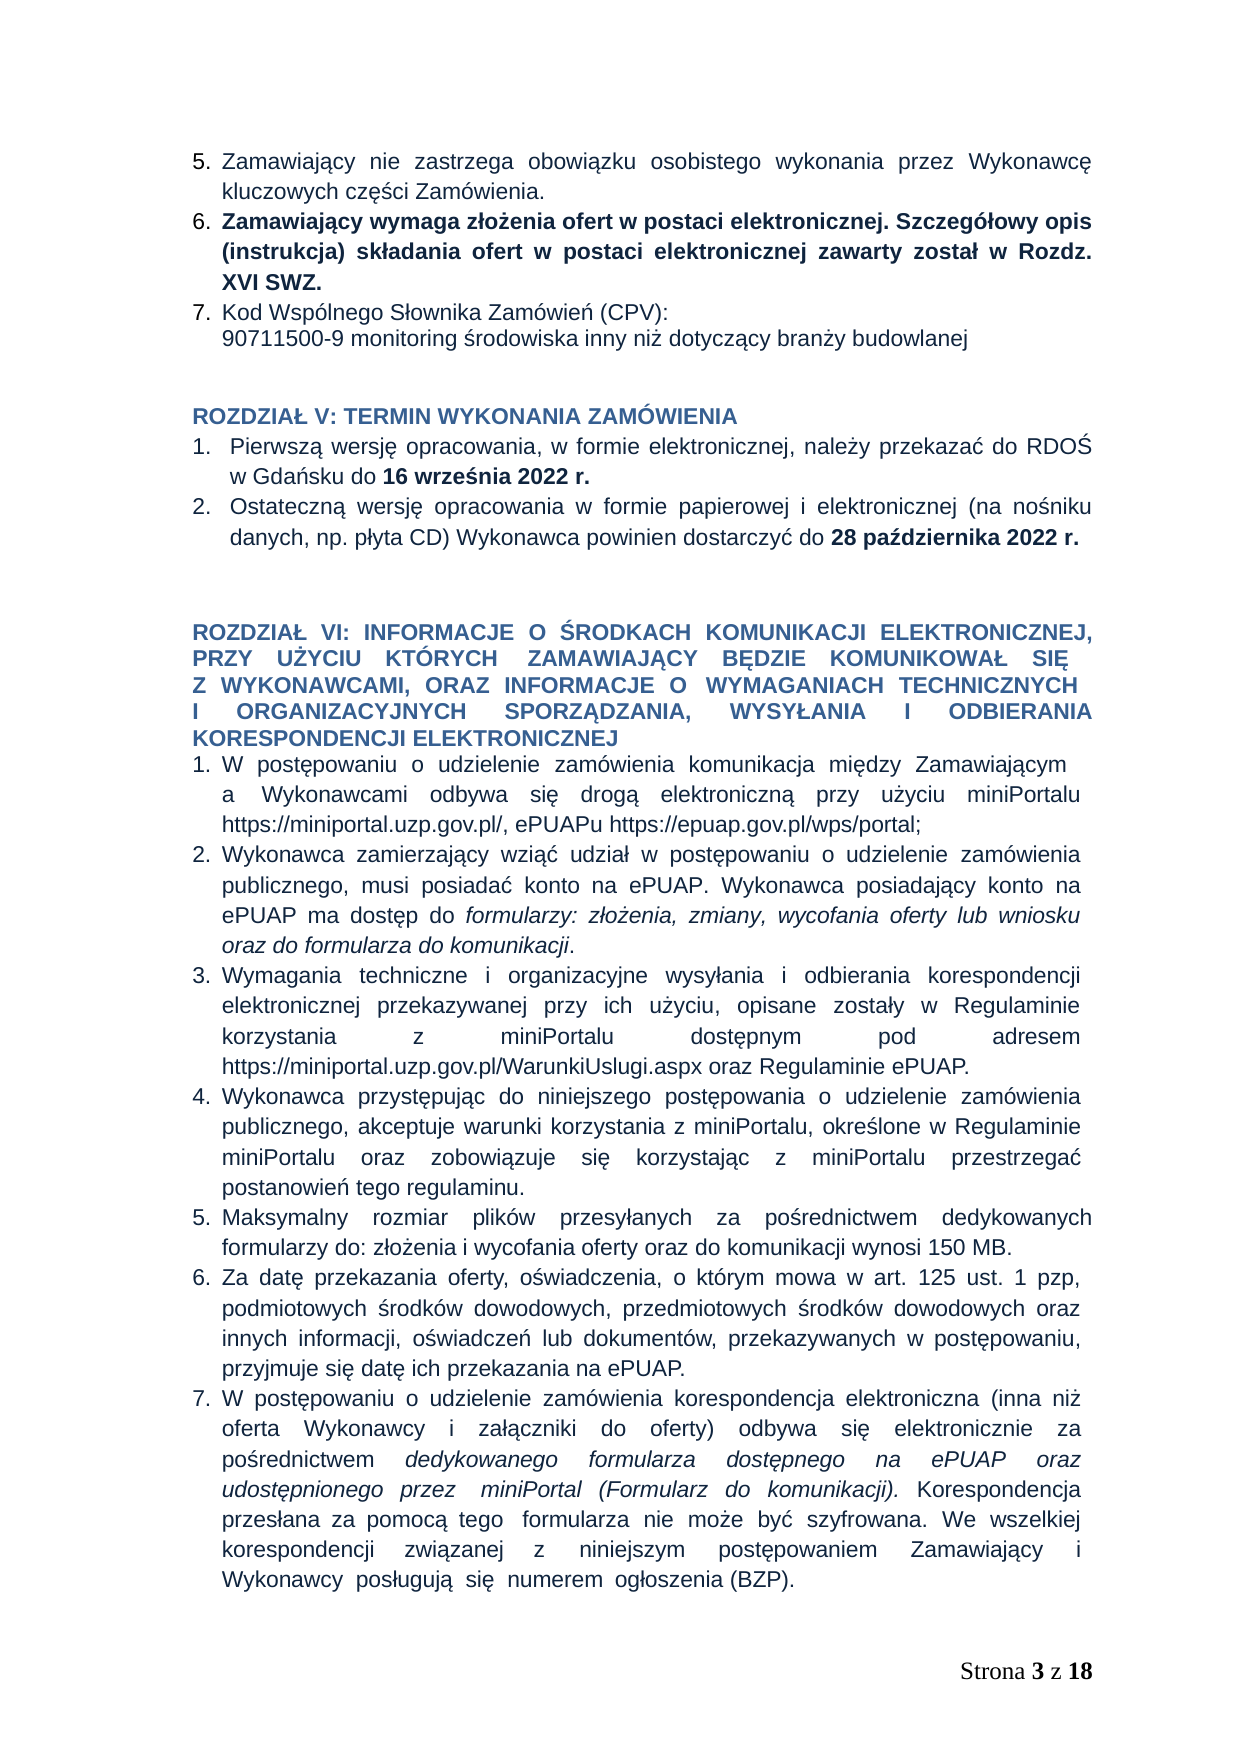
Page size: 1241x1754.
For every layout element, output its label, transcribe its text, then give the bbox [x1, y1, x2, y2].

list W postępowaniu o udzielenie zamówienia komunikacja między Zamawiającym a Wykonawcami odbywa się drogą elektroniczną przy użyciu miniPortalu https://miniportal.uzp.gov.pl/, ePUAPu https://epuap.gov.pl/wps/portal; [192, 751, 1081, 838]
list ROZDZIAŁ VI: INFORMACJE O ŚRODKACH KOMUNIKACJI ELEKTRONICZNEJ, PRZY UŻYCIU KTÓRYCH ZAMAWIAJĄCY BĘDZIE KOMUNIKOWAŁ SIĘ Z WYKONAWCAMI, ORAZ INFORMACJE O WYMAGANIACH TECHNICZNYCH I ORGANIZACYJNYCH SPORZĄDZANIA, WYSYŁANIA I ODBIERANIA KORESPONDENCJI ELEKTRONICZNEJ [192, 619, 1093, 751]
text ROZDZIAŁ V: TERMIN WYKONANIA ZAMÓWIENIA [192, 403, 1093, 429]
list Ostateczną wersję opracowania w formie papierowej i elektronicznej (na nośniku danych, np. płyta CD) Wykonawca powinien dostarczyć do 28 października 2022 r. [192, 493, 1093, 550]
list Wymagania techniczne i organizacyjne wysyłania i odbierania korespondencji elektronicznej przekazywanej przy ich użyciu, opisane zostały w Regulaminie korzystania z miniPortalu dostępnym pod adresem https://miniportal.uzp.gov.pl/WarunkiUslugi.aspx oraz Regulaminie ePUAP. [192, 962, 1081, 1079]
list W postępowaniu o udzielenie zamówienia korespondencja elektroniczna (inna niż oferta Wykonawcy i załączniki do oferty) odbywa się elektronicznie za pośrednictwem dedykowanego formularza dostępnego na ePUAP oraz udostępnionego przez miniPortal (Formularz do komunikacji). Korespondencja przesłana za pomocą tego formularza nie może być szyfrowana. We wszelkiej korespondencji związanej z niniejszym postępowaniem Zamawiający i Wykonawcy posługują się numerem ogłoszenia (BZP). [192, 1385, 1081, 1593]
text 90711500-9 monitoring środowiska inny niż dotyczący branży budowlanej [222, 325, 1093, 351]
list Kod Wspólnego Słownika Zamówień (CPV): [192, 299, 1093, 325]
list Za datę przekazania oferty, oświadczenia, o którym mowa w art. 125 ust. 1 pzp, podmiotowych środków dowodowych, przedmiotowych środków dowodowych oraz innych informacji, oświadczeń lub dokumentów, przekazywanych w postępowaniu, przyjmuje się datę ich przekazania na ePUAP. [192, 1264, 1081, 1381]
list Zamawiający wymaga złożenia ofert w postaci elektronicznej. Szczegółowy opis (instrukcja) składania ofert w postaci elektronicznej zawarty został w Rozdz. XVI SWZ. [192, 208, 1093, 295]
list Maksymalny rozmiar plików przesyłanych za pośrednictwem dedykowanych formularzy do: złożenia i wycofania oferty oraz do komunikacji wynosi 150 MB. [192, 1204, 1093, 1261]
list Zamawiający nie zastrzega obowiązku osobistego wykonania przez Wykonawcę kluczowych części Zamówienia. [192, 148, 1093, 204]
list Wykonawca zamierzający wziąć udział w postępowaniu o udzielenie zamówienia publicznego, musi posiadać konto na ePUAP. Wykonawca posiadający konto na ePUAP ma dostęp do formularzy: złożenia, zmiany, wycofania oferty lub wniosku oraz do formularza do komunikacji. [192, 841, 1081, 958]
list Wykonawca przystępując do niniejszego postępowania o udzielenie zamówienia publicznego, akceptuje warunki korzystania z miniPortalu, określone w Regulaminie miniPortalu oraz zobowiązuje się korzystając z miniPortalu przestrzegać postanowień tego regulaminu. [192, 1083, 1081, 1200]
list Pierwszą wersję opracowania, w formie elektronicznej, należy przekazać do RDOŚ w Gdańsku do 16 września 2022 r. [192, 433, 1093, 489]
